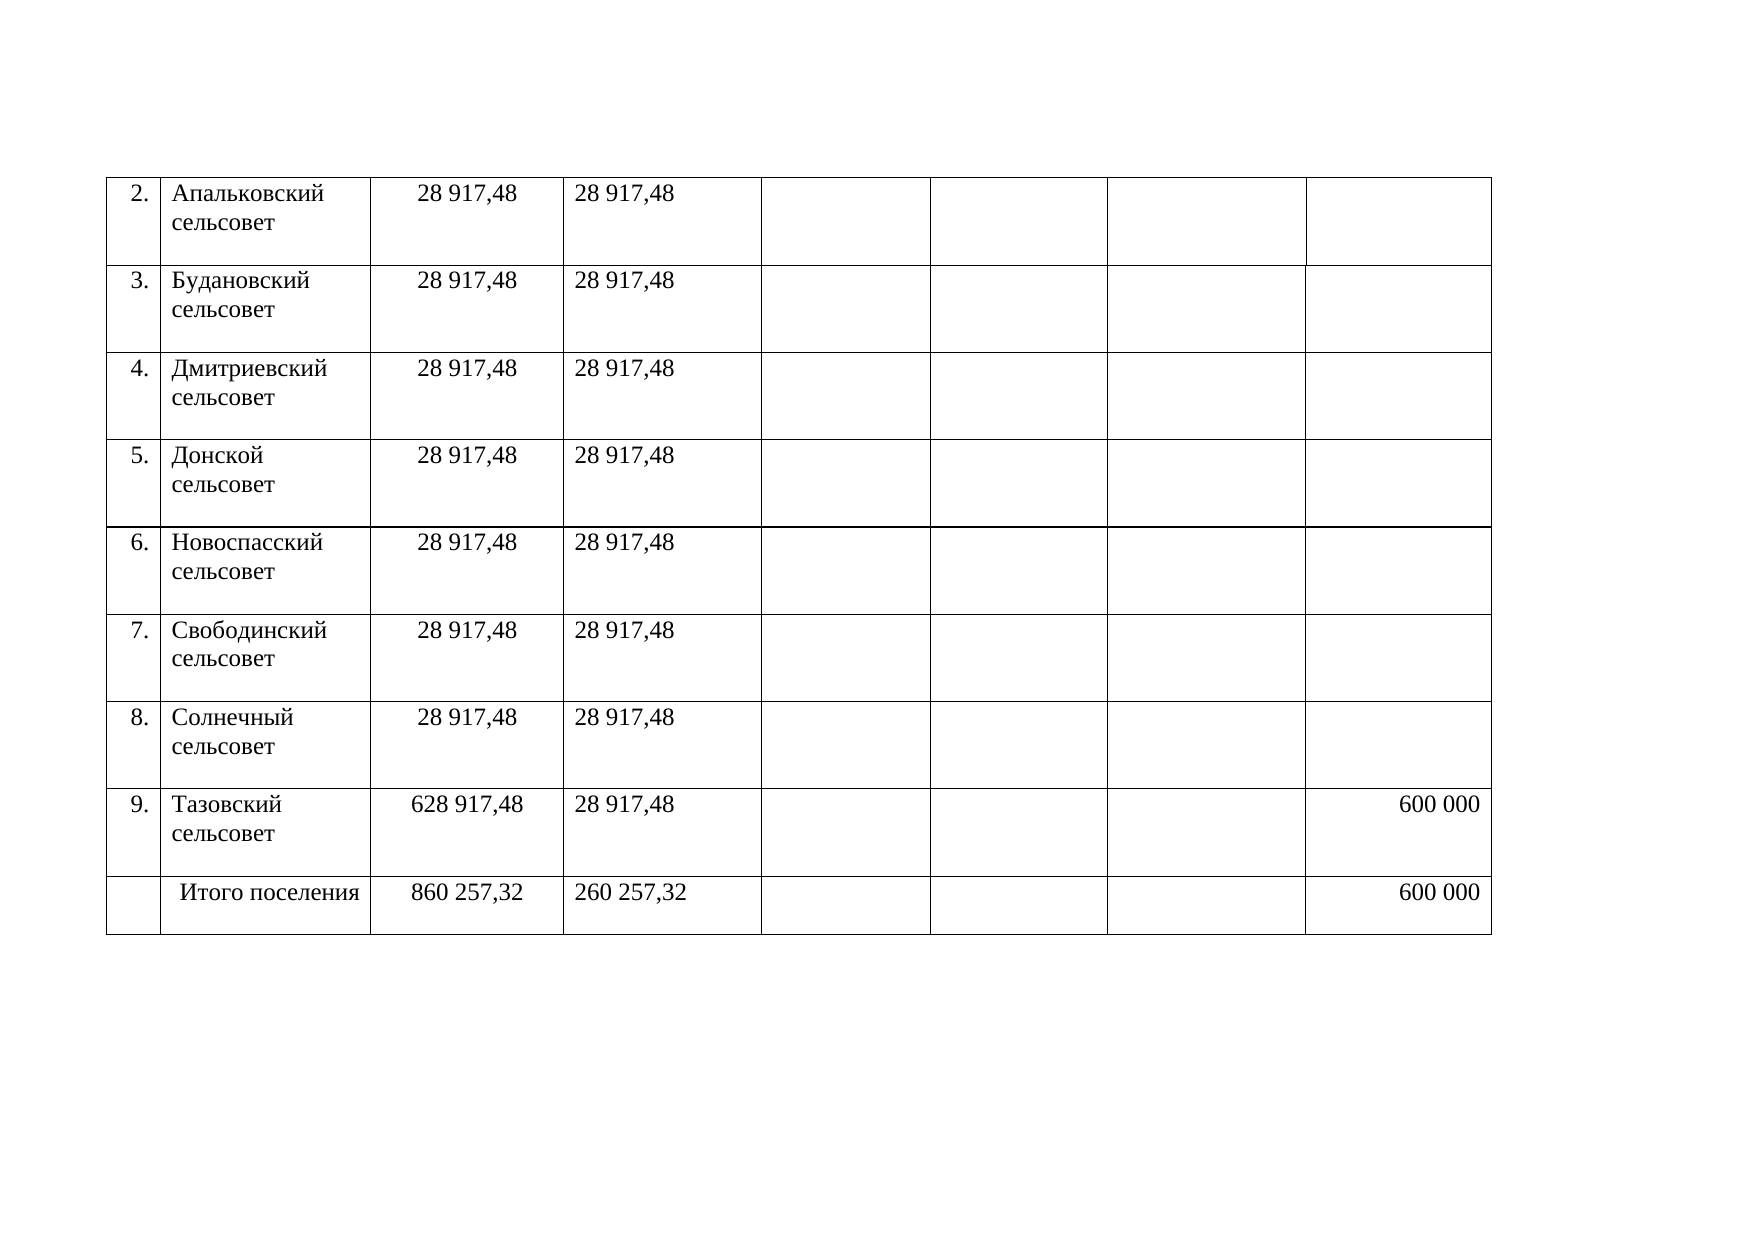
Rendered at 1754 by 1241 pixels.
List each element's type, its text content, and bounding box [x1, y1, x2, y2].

table_cell 2. [107, 178, 160, 264]
table_cell [1306, 266, 1491, 352]
table_cell 28 917,48 [371, 353, 563, 439]
table_cell [931, 528, 1107, 614]
table_cell 5. [107, 440, 160, 526]
table_cell 28 917,48 [371, 528, 563, 614]
table_cell [1108, 702, 1305, 788]
table_cell [1306, 528, 1491, 614]
table_cell 6. [107, 528, 160, 614]
table_cell 28 917,48 [564, 702, 761, 788]
table_cell 28 917,48 [564, 528, 761, 614]
table_cell [762, 789, 930, 876]
table_cell [1306, 440, 1491, 526]
table_cell 28 917,48 [564, 440, 761, 526]
table_cell [762, 528, 930, 614]
table_cell 9. [107, 789, 160, 876]
table_cell [1108, 440, 1305, 526]
table_cell 28 917,48 [564, 353, 761, 439]
table_cell 3. [107, 266, 160, 352]
table_cell [931, 789, 1107, 876]
table_cell [1306, 353, 1491, 439]
table_cell [1108, 528, 1305, 614]
table_cell 28 917,48 [371, 440, 563, 526]
table_cell 7. [107, 615, 160, 701]
table_cell 28 917,48 [564, 178, 761, 264]
table_cell 600 000 [1306, 789, 1491, 876]
table_cell [931, 877, 1107, 934]
table_cell [1108, 266, 1305, 352]
table_cell [762, 877, 930, 934]
table_cell [762, 702, 930, 788]
table_cell 28 917,48 [371, 702, 563, 788]
table_cell [1108, 789, 1305, 876]
table_cell [1108, 615, 1305, 701]
table_cell 28 917,48 [564, 789, 761, 876]
table_cell 600 000 [1306, 877, 1491, 934]
table_cell Апальковский сельсовет [161, 178, 370, 264]
table_cell [1306, 615, 1491, 701]
table_cell [931, 266, 1107, 352]
table_cell [1108, 353, 1305, 439]
table_cell 260 257,32 [564, 877, 761, 934]
table_cell 4. [107, 353, 160, 439]
table_cell 860 257,32 [371, 877, 563, 934]
table_cell 628 917,48 [371, 789, 563, 876]
table_cell 28 917,48 [371, 615, 563, 701]
table_cell [1108, 877, 1305, 934]
table_cell [762, 266, 930, 352]
table_cell [762, 178, 930, 264]
table_cell 28 917,48 [564, 615, 761, 701]
table_cell Свободинский сельсовет [161, 615, 370, 701]
table_cell [1108, 178, 1306, 264]
table_cell Тазовский сельсовет [161, 789, 370, 876]
table_cell Итого поселения [161, 877, 370, 934]
table_cell [931, 353, 1107, 439]
table_cell [931, 702, 1107, 788]
table_cell [1307, 178, 1491, 264]
table_cell 28 917,48 [371, 178, 563, 264]
table_cell 28 917,48 [564, 266, 761, 352]
table_cell 28 917,48 [371, 266, 563, 352]
table_cell [931, 440, 1107, 526]
table_cell [762, 440, 930, 526]
table_cell [107, 877, 160, 934]
table_cell [762, 353, 930, 439]
table_cell Солнечный сельсовет [161, 702, 370, 788]
table_cell Новоспасский сельсовет [161, 528, 370, 614]
table_cell Будановский сельсовет [161, 266, 370, 352]
table_cell Донской сельсовет [161, 440, 370, 526]
table_cell [762, 615, 930, 701]
table_cell [1306, 702, 1491, 788]
table_cell Дмитриевский сельсовет [161, 353, 370, 439]
table_cell [931, 178, 1107, 264]
table_cell [931, 615, 1107, 701]
table_cell 8. [107, 702, 160, 788]
